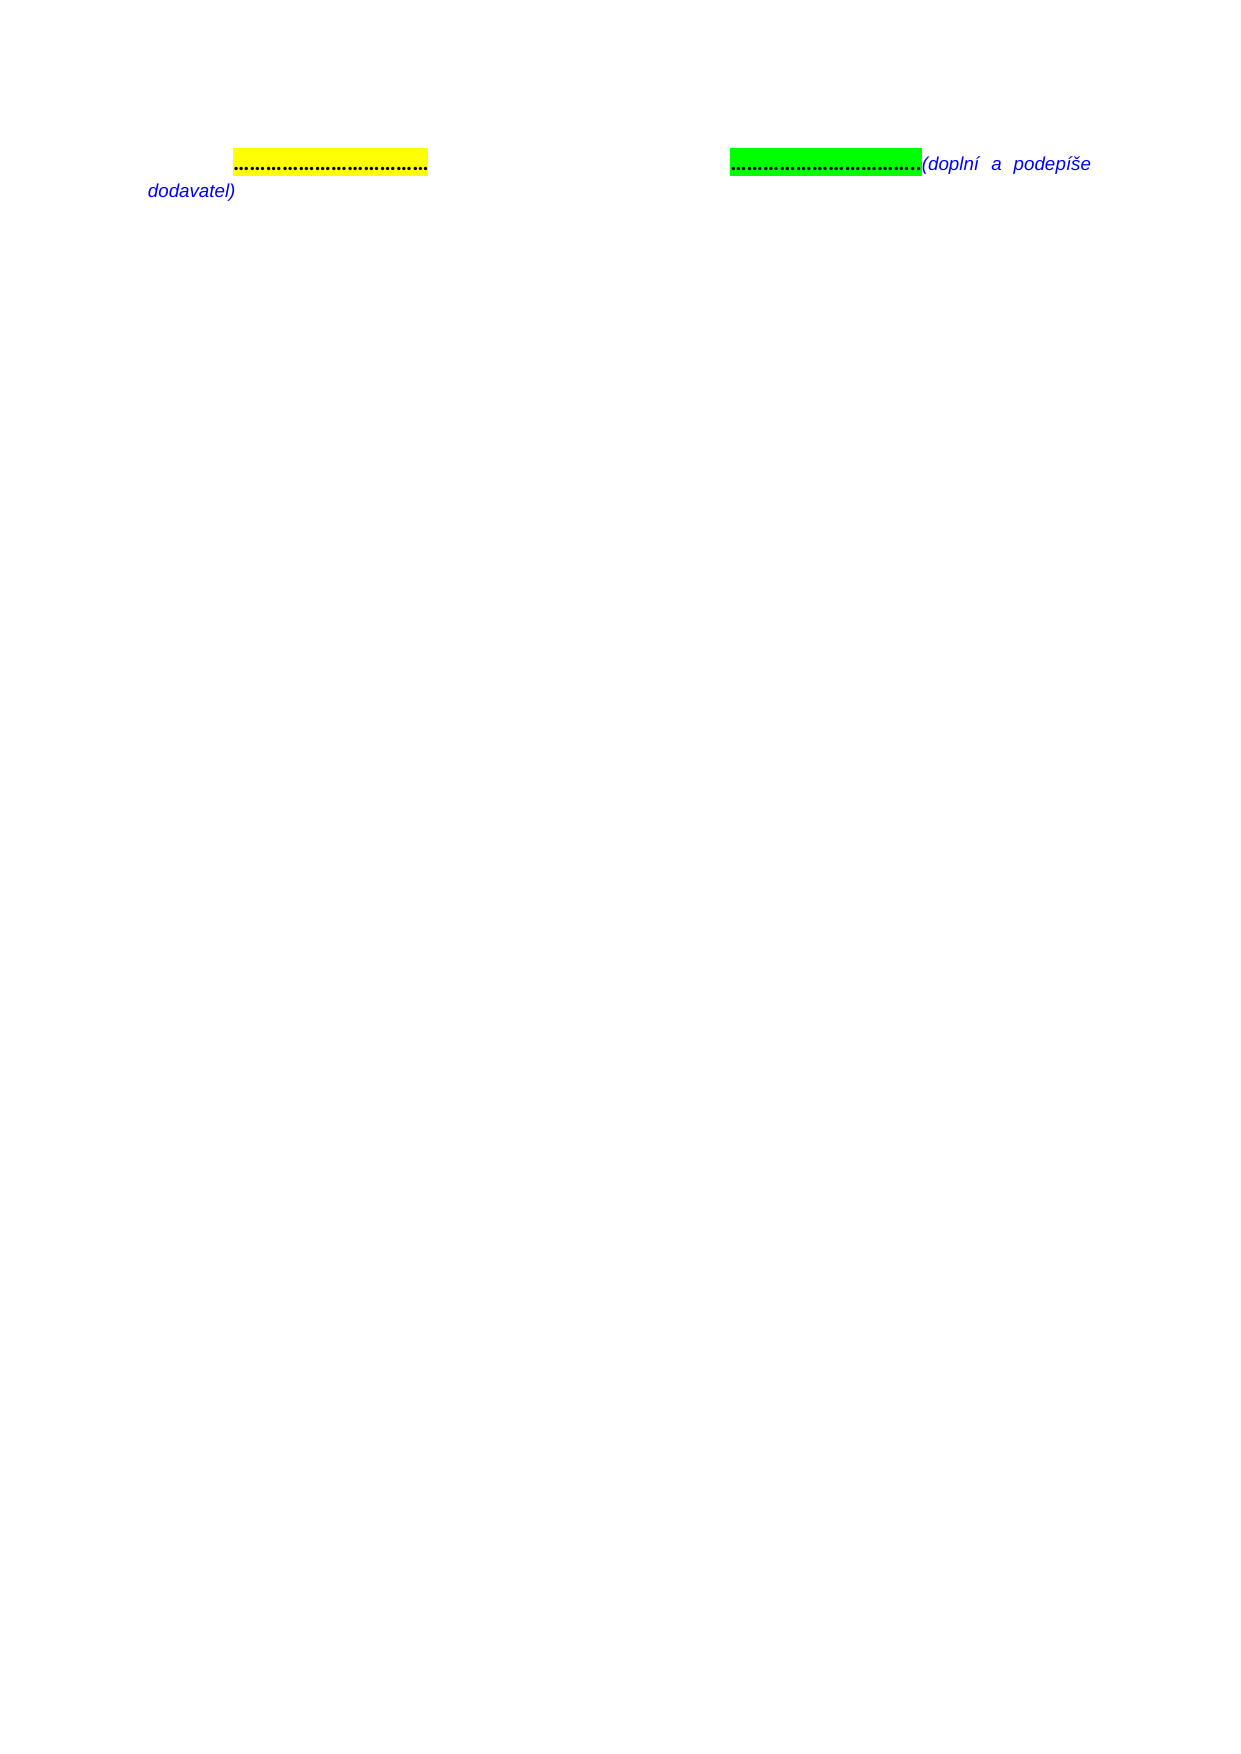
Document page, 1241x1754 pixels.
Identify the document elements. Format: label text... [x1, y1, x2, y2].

subtitle ……………………………… ……………………………..(doplní a podepíše dodavatel) [148, 148, 1093, 204]
